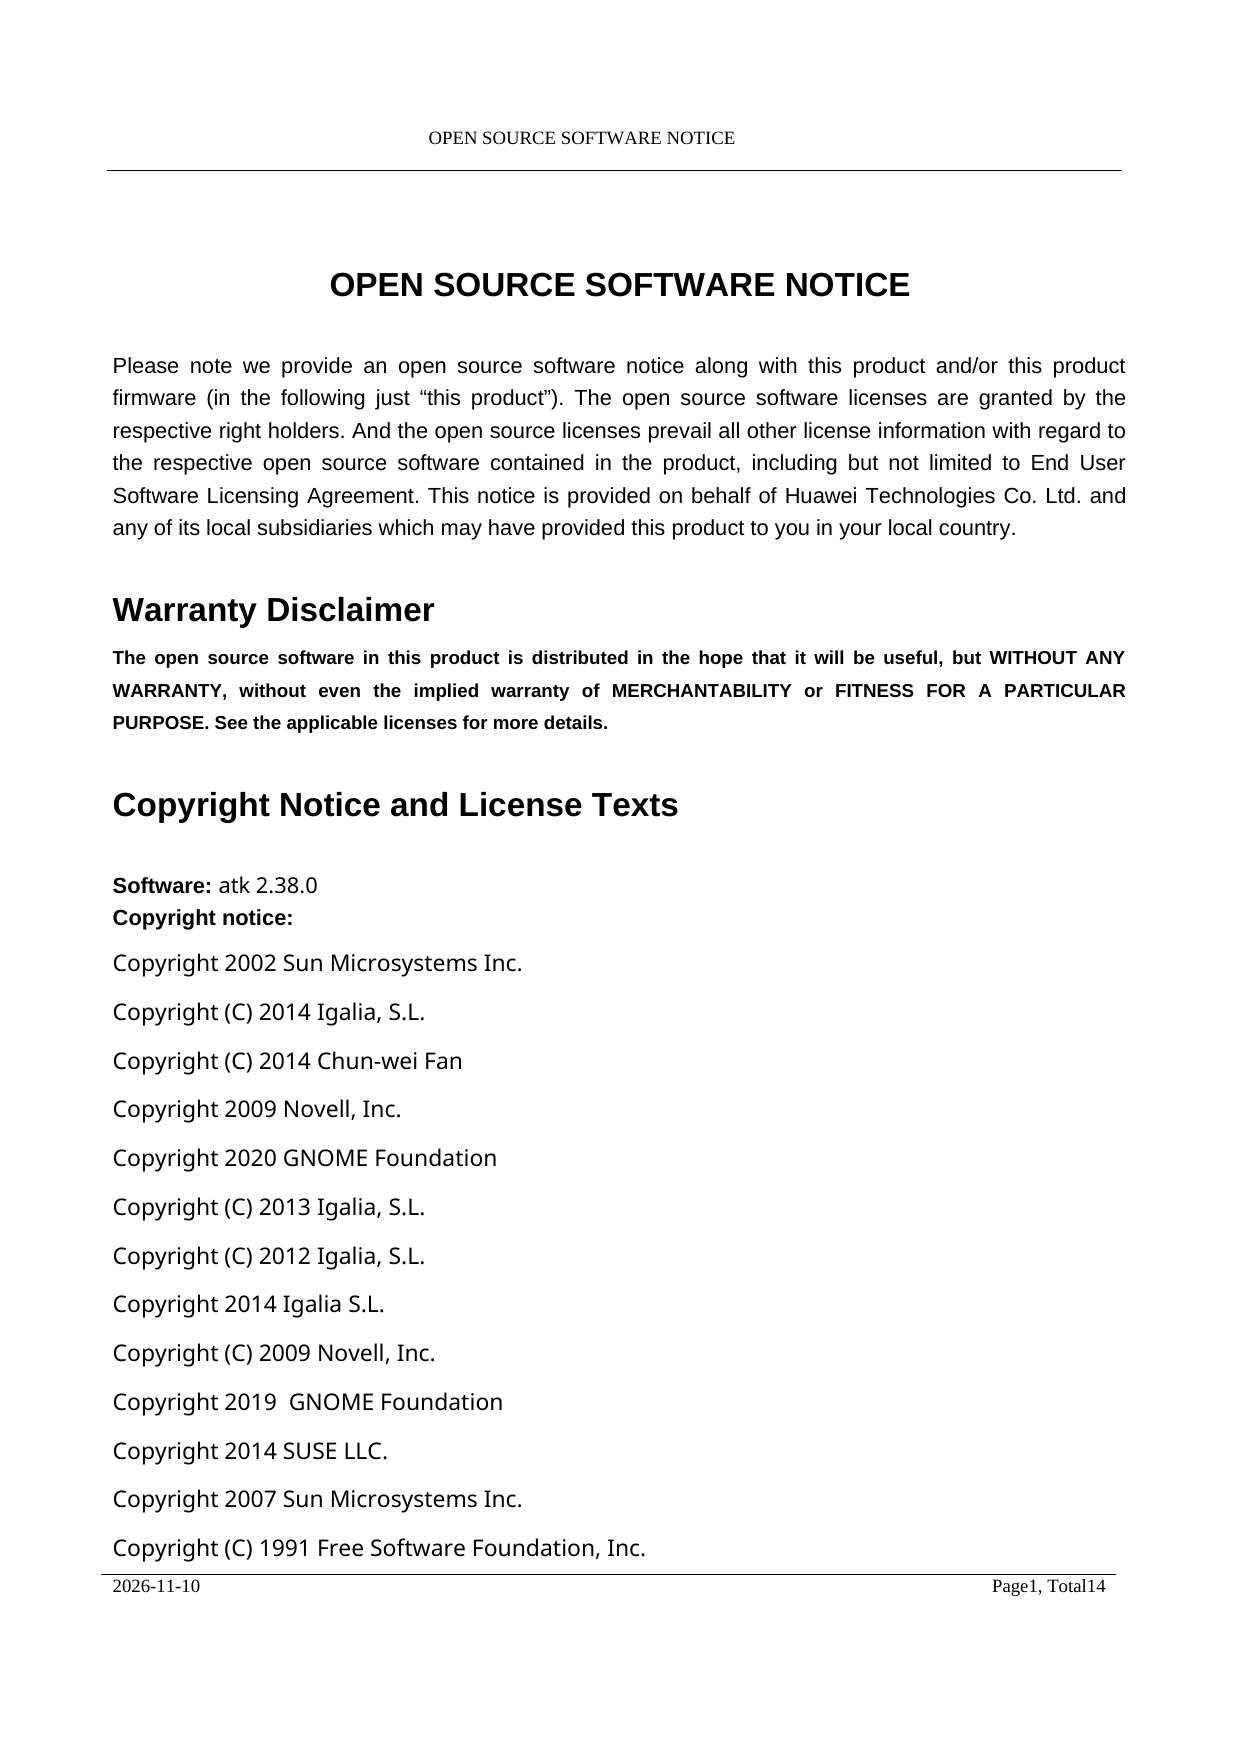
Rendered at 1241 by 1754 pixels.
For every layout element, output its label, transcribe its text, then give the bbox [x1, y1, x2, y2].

text OPEN SOURCE SOFTWARE NOTICE [112, 251, 1128, 316]
text The open source software in this product is distributed in the hope that it will be useful, but WITHOUT ANY WARRANTY, without even the implied warranty of MERCHANTABILITY or FITNESS FOR A PARTICULAR PURPOSE. See the applicable licenses for more details. [112, 641, 1128, 739]
text Software: atk 2.38.0 [112, 869, 1128, 901]
text Copyright notice: [112, 901, 1128, 934]
text Warranty Disclaimer [112, 576, 1128, 641]
text Please note we provide an open source software notice along with this product and/or this product firmware (in the following just “this product”). The open source software licenses are granted by the respective right holders. And the open source licenses prevail all other license information with regard to the respective open source software contained in the product, including but not limited to End User Software Licensing Agreement. This notice is provided on behalf of Huawei Technologies Co. Ltd. and any of its local subsidiaries which may have provided this product to you in your local country. [112, 349, 1128, 544]
text Copyright Notice and License Texts [112, 771, 1128, 836]
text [112, 947, 1128, 1564]
